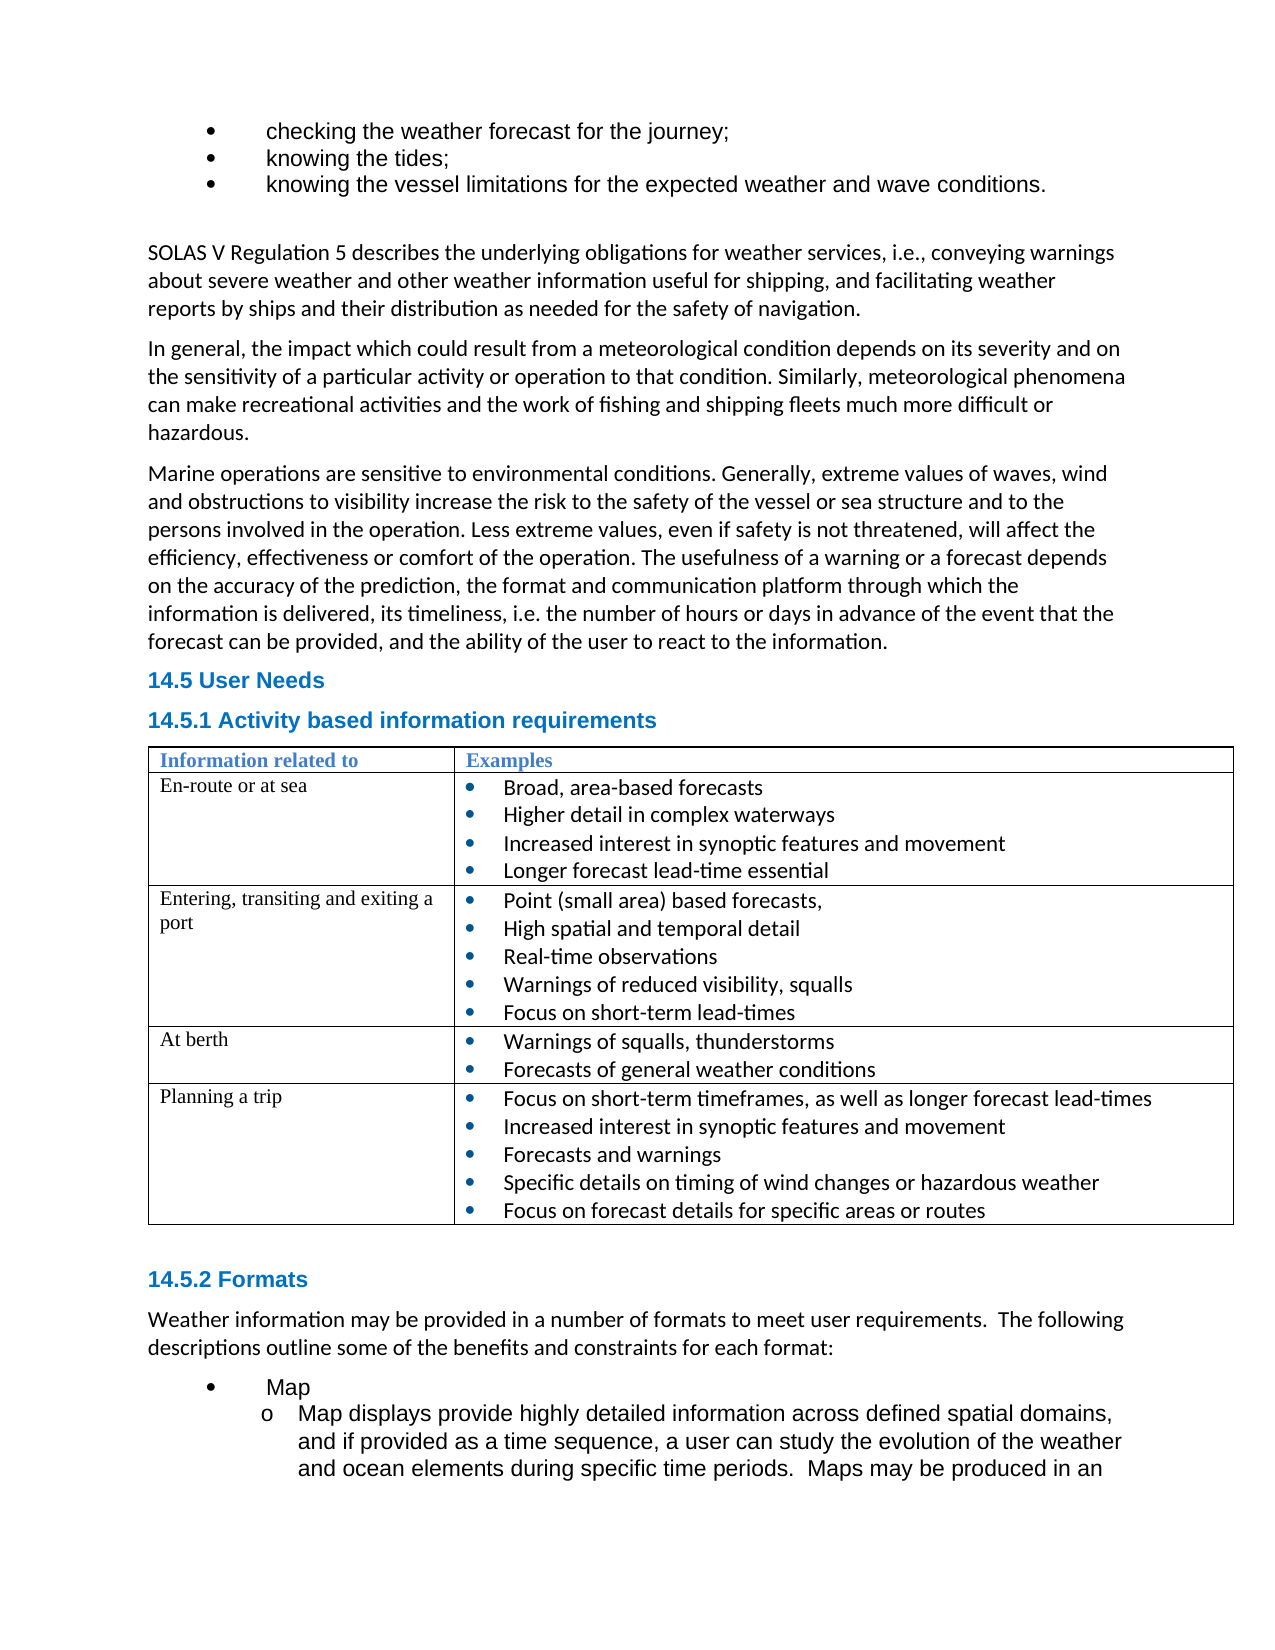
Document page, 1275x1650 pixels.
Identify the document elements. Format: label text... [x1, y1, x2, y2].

table_cell Broad, area-based forecasts Higher detail in complex waterways Increased interest in synoptic features and movement Longer forecast lead-time essential [455, 773, 1233, 885]
list Map [207, 1374, 1127, 1400]
table_cell Warnings of squalls, thunderstorms Forecasts of general weather conditions [455, 1027, 1233, 1083]
text SOLAS V Regulation 5 describes the underlying obligations for weather services, i.e., conveying warnings about severe weather and other weather information useful for shipping, and facilitating weather reports by ships and their distribution as needed for the safety of navigation. [148, 238, 1127, 322]
subtitle 14.5.1 Activity based information requirements [148, 707, 1127, 733]
table_cell Focus on short-term timeframes, as well as longer forecast lead-times Increased interest in synoptic features and movement Forecasts and warnings Specific details on timing of wind changes or hazardous weather Focus on forecast details for specific areas or routes [455, 1084, 1233, 1224]
text In general, the impact which could result from a meteorological condition depends on its severity and on the sensitivity of a particular activity or operation to that condition. Similarly, meteorological phenomena can make recreational activities and the work of fishing and shipping fleets much more difficult or hazardous. [148, 334, 1127, 446]
table_cell Planning a trip [149, 1084, 454, 1224]
subtitle 14.5.2 Formats [148, 1266, 1127, 1292]
table_cell Entering, transiting and exiting a port [149, 886, 454, 1026]
text Marine operations are sensitive to environmental conditions. Generally, extreme values of waves, wind and obstructions to visibility increase the risk to the safety of the vessel or sea structure and to the persons involved in the operation. Less extreme values, even if safety is not threatened, will affect the efficiency, effectiveness or comfort of the operation. The usefulness of a warning or a forecast depends on the accuracy of the prediction, the format and communication platform through which the information is delivered, its timeliness, i.e. the number of hours or days in advance of the event that the forecast can be provided, and the ability of the user to react to the information. [148, 459, 1127, 655]
table_header Examples [455, 748, 1233, 772]
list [260, 1400, 1127, 1481]
list knowing the vessel limitations for the expected weather and wave conditions. [207, 171, 1127, 197]
table_cell At berth [149, 1027, 454, 1083]
subtitle 14.5 User Needs [148, 667, 1127, 694]
text Weather information may be provided in a number of formats to meet user requirements. The following descriptions outline some of the benefits and constraints for each format: [148, 1305, 1127, 1361]
table_header Information related to [149, 748, 454, 772]
list knowing the tides; [207, 144, 1127, 171]
list checking the weather forecast for the journey; [207, 118, 1127, 144]
table_cell Point (small area) based forecasts, High spatial and temporal detail Real-time observations Warnings of reduced visibility, squalls Focus on short-term lead-times [455, 886, 1233, 1026]
table_cell En-route or at sea [149, 773, 454, 885]
